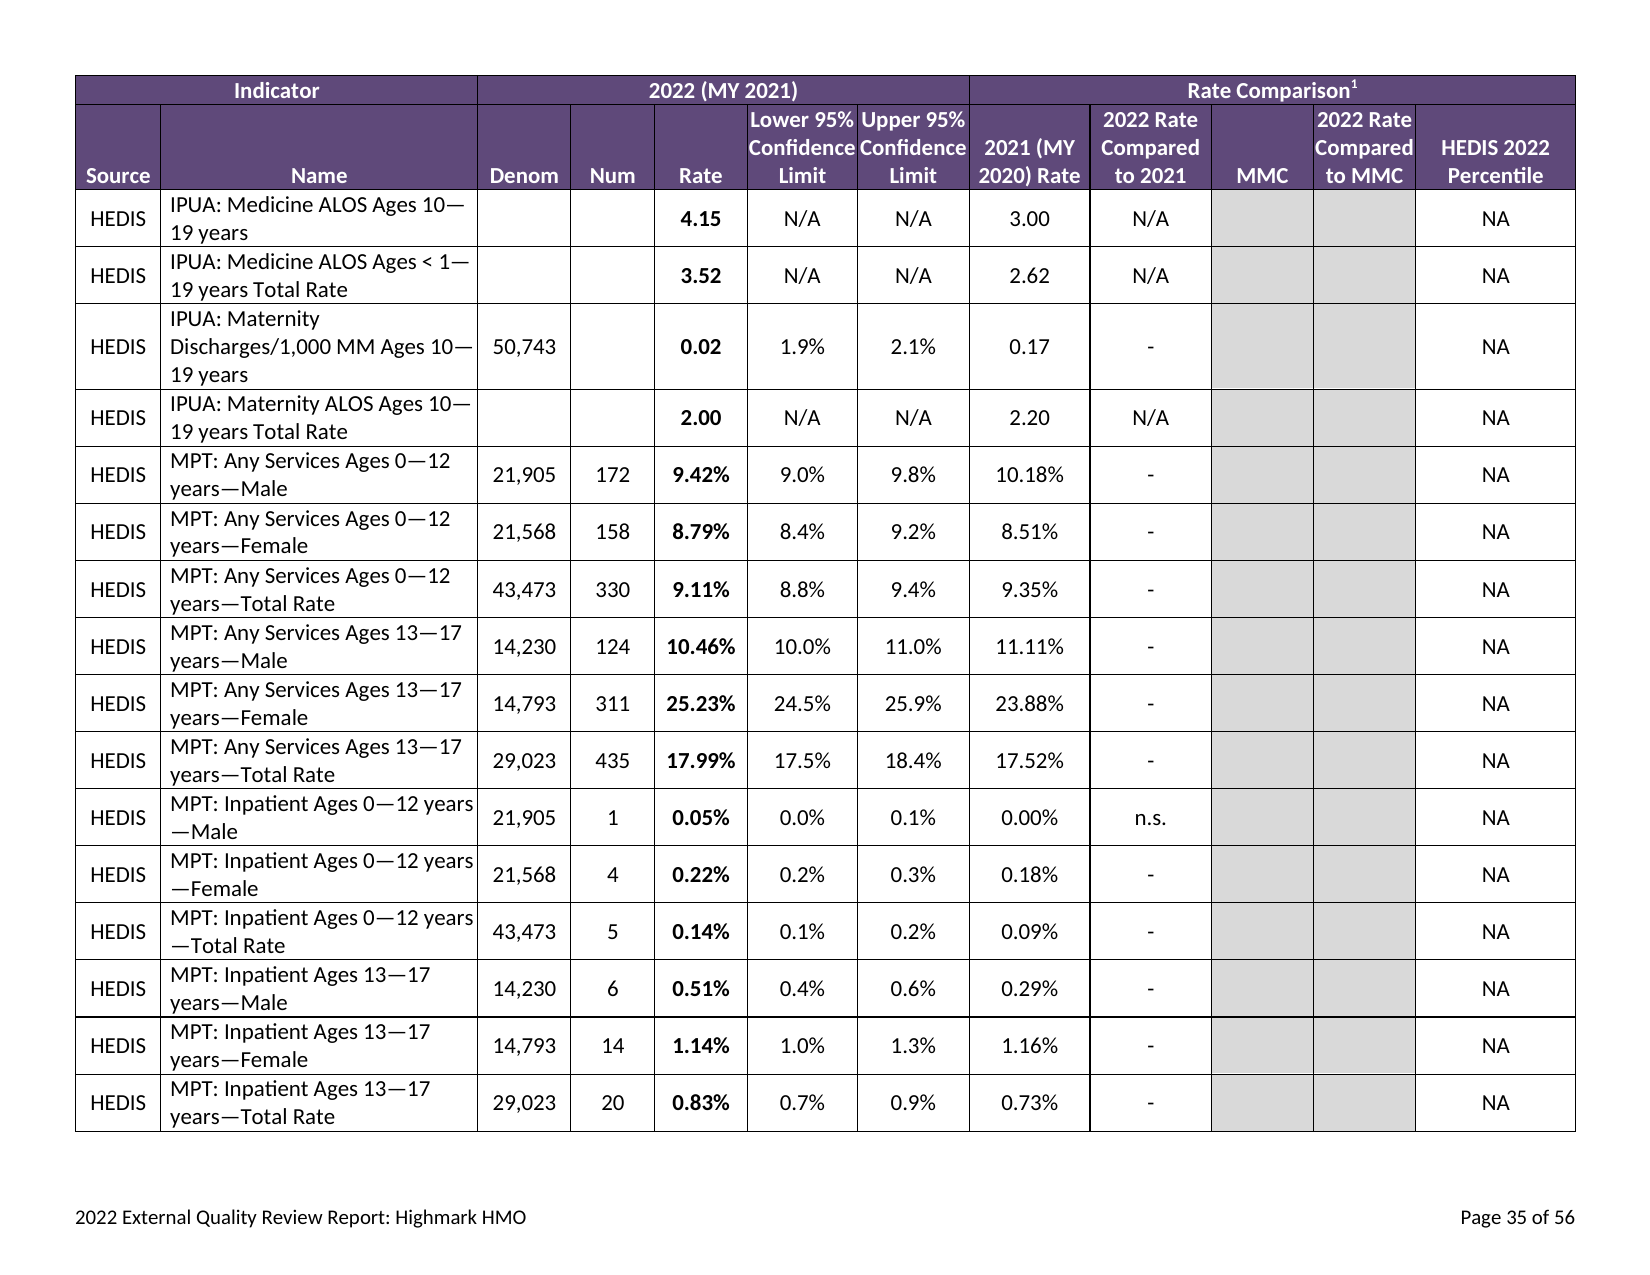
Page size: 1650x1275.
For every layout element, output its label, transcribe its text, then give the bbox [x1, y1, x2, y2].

table_cell 9.8% [858, 447, 969, 503]
table_cell 10.46% [655, 618, 747, 674]
table_header 2022 (MY 2021) [478, 76, 969, 104]
table_cell [1314, 304, 1415, 388]
table_cell HEDIS [76, 447, 160, 503]
table_cell [1212, 447, 1313, 503]
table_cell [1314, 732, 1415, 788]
table_cell IPUA: Maternity ALOS Ages 10—19 years Total Rate [161, 390, 477, 446]
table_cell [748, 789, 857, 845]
table_cell 8.51% [970, 504, 1089, 560]
table_cell 2021 (MY 2020) Rate [970, 105, 1089, 189]
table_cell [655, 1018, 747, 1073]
table_cell [1314, 447, 1415, 503]
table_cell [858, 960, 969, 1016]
table_cell HEDIS [76, 190, 160, 246]
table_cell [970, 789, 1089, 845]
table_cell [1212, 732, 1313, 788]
table_cell 2022 Rate Compared to MMC [1314, 105, 1415, 189]
table_cell - [1091, 618, 1211, 674]
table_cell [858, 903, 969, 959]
table_cell NA [1416, 618, 1575, 674]
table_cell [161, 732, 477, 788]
table_cell 21,568 [478, 504, 570, 560]
table_cell 330 [571, 561, 654, 617]
table_cell [1212, 247, 1313, 303]
table_cell Name [161, 105, 477, 189]
table_cell [1314, 561, 1415, 617]
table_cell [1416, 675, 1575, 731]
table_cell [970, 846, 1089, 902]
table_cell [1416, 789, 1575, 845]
table_cell 8.79% [655, 504, 747, 560]
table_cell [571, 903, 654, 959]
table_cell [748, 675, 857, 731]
table_cell 2.20 [970, 390, 1089, 446]
table_cell MMC [1212, 105, 1313, 189]
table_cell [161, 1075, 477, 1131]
table_cell 9.42% [655, 447, 747, 503]
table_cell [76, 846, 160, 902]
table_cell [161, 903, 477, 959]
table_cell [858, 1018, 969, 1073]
table_cell [571, 247, 654, 303]
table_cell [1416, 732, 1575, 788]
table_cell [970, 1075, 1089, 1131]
table_cell 0.02 [655, 304, 747, 388]
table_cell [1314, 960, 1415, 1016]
table_cell MPT: Any Services Ages 13—17 years—Male [161, 618, 477, 674]
table_cell [1314, 504, 1415, 560]
table_cell - [1091, 304, 1211, 388]
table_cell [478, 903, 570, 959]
table_cell [1212, 304, 1313, 388]
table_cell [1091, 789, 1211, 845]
table_cell N/A [1091, 190, 1211, 246]
table_cell 124 [571, 618, 654, 674]
table_cell Lower 95% Confidence Limit [748, 105, 857, 189]
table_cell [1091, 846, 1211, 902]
table_cell [571, 304, 654, 388]
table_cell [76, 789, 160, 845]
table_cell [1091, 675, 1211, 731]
table_cell 10.0% [748, 618, 857, 674]
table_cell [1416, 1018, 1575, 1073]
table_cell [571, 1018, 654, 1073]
table_cell 311 [571, 675, 654, 731]
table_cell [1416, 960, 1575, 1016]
table_cell 9.4% [858, 561, 969, 617]
table_cell N/A [748, 190, 857, 246]
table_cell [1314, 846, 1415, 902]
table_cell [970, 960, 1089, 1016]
table_cell 2022 Rate Compared to 2021 [1091, 105, 1211, 189]
table_cell NA [1416, 304, 1575, 388]
table_cell [1314, 390, 1415, 446]
table_cell HEDIS [76, 304, 160, 388]
table_cell [1212, 561, 1313, 617]
table_cell IPUA: Maternity Discharges/1,000 MM Ages 10—19 years [161, 304, 477, 388]
table_cell HEDIS [76, 390, 160, 446]
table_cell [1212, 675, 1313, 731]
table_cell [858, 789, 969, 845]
table_cell HEDIS [76, 618, 160, 674]
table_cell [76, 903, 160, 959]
table_cell [478, 190, 570, 246]
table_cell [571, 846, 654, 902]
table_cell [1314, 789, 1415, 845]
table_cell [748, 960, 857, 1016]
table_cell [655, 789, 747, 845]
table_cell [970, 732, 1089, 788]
table_cell Source [76, 105, 160, 189]
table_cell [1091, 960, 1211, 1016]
table_cell HEDIS [76, 561, 160, 617]
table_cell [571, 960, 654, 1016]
table_cell 158 [571, 504, 654, 560]
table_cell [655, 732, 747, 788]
table_cell 9.35% [970, 561, 1089, 617]
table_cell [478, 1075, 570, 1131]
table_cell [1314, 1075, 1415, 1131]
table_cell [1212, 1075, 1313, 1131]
table_cell NA [1416, 247, 1575, 303]
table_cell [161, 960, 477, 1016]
table_cell 9.11% [655, 561, 747, 617]
table_cell NA [1416, 390, 1575, 446]
table_cell Rate [655, 105, 747, 189]
table_cell 1.9% [748, 304, 857, 388]
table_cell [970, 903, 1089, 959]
table_cell - [1091, 447, 1211, 503]
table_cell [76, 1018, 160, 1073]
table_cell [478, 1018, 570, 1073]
table_cell [1212, 390, 1313, 446]
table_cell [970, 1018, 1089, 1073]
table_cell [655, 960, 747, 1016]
table_cell - [1091, 504, 1211, 560]
table_cell 50,743 [478, 304, 570, 388]
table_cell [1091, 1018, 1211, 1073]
table_cell MPT: Any Services Ages 13—17 years—Female [161, 675, 477, 731]
table_cell N/A [748, 390, 857, 446]
table_header Rate Comparison1 [970, 76, 1575, 104]
table_cell 11.0% [858, 618, 969, 674]
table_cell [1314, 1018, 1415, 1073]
table_cell MPT: Any Services Ages 0—12 years—Total Rate [161, 561, 477, 617]
table_cell [478, 247, 570, 303]
table_cell 9.0% [748, 447, 857, 503]
table_cell 43,473 [478, 561, 570, 617]
table_cell 14,793 [478, 675, 570, 731]
table_cell HEDIS [76, 247, 160, 303]
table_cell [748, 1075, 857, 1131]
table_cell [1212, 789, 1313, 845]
table_cell [571, 390, 654, 446]
table_cell HEDIS 2022 Percentile [1416, 105, 1575, 189]
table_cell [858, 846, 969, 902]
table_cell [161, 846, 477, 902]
table_cell Num [571, 105, 654, 189]
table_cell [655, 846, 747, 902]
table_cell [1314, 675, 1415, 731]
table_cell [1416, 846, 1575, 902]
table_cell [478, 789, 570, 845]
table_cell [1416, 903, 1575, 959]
table_cell NA [1416, 190, 1575, 246]
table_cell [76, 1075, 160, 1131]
table_cell N/A [748, 247, 857, 303]
table_cell N/A [858, 190, 969, 246]
table_cell 2.1% [858, 304, 969, 388]
table_cell HEDIS [76, 675, 160, 731]
table_cell 4.15 [655, 190, 747, 246]
table_cell N/A [1091, 390, 1211, 446]
table_cell IPUA: Medicine ALOS Ages < 1—19 years Total Rate [161, 247, 477, 303]
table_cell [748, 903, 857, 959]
table_cell [478, 390, 570, 446]
table_cell 172 [571, 447, 654, 503]
table_cell NA [1416, 447, 1575, 503]
table_cell 3.00 [970, 190, 1089, 246]
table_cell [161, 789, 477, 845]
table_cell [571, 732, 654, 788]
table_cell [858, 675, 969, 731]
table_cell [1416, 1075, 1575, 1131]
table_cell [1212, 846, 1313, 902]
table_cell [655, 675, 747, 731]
table_header Indicator [76, 76, 477, 104]
table_cell IPUA: Medicine ALOS Ages 10—19 years [161, 190, 477, 246]
table_cell HEDIS [76, 504, 160, 560]
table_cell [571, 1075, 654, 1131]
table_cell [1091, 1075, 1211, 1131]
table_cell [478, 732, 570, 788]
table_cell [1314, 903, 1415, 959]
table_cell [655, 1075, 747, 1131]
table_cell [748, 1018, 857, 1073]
table_cell [1314, 190, 1415, 246]
table_cell NA [1416, 561, 1575, 617]
table_cell N/A [858, 247, 969, 303]
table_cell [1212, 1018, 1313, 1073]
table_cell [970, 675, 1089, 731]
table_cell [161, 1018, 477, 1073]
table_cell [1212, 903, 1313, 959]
table_cell Denom [478, 105, 570, 189]
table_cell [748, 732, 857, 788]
table_cell Upper 95% Confidence Limit [858, 105, 969, 189]
table_cell 10.18% [970, 447, 1089, 503]
table_cell [571, 190, 654, 246]
table_cell [1314, 618, 1415, 674]
table_cell 11.11% [970, 618, 1089, 674]
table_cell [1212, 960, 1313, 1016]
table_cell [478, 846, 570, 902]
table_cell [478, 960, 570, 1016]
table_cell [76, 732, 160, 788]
table_cell [1314, 247, 1415, 303]
table_cell 2.00 [655, 390, 747, 446]
table_cell 2.62 [970, 247, 1089, 303]
table_cell N/A [1091, 247, 1211, 303]
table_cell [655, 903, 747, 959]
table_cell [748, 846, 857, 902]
table_cell 14,230 [478, 618, 570, 674]
table_cell N/A [858, 390, 969, 446]
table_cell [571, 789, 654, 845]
table_cell [1212, 618, 1313, 674]
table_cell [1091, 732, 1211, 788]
table_cell 9.2% [858, 504, 969, 560]
table_cell NA [1416, 504, 1575, 560]
table_cell 8.4% [748, 504, 857, 560]
table_cell 21,905 [478, 447, 570, 503]
table_cell 3.52 [655, 247, 747, 303]
table_cell [1212, 190, 1313, 246]
table_cell MPT: Any Services Ages 0—12 years—Female [161, 504, 477, 560]
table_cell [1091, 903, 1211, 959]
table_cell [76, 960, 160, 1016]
table_cell 0.17 [970, 304, 1089, 388]
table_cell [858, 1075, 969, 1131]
table_cell 8.8% [748, 561, 857, 617]
table_cell MPT: Any Services Ages 0—12 years—Male [161, 447, 477, 503]
table_cell [1212, 504, 1313, 560]
table_cell - [1091, 561, 1211, 617]
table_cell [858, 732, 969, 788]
